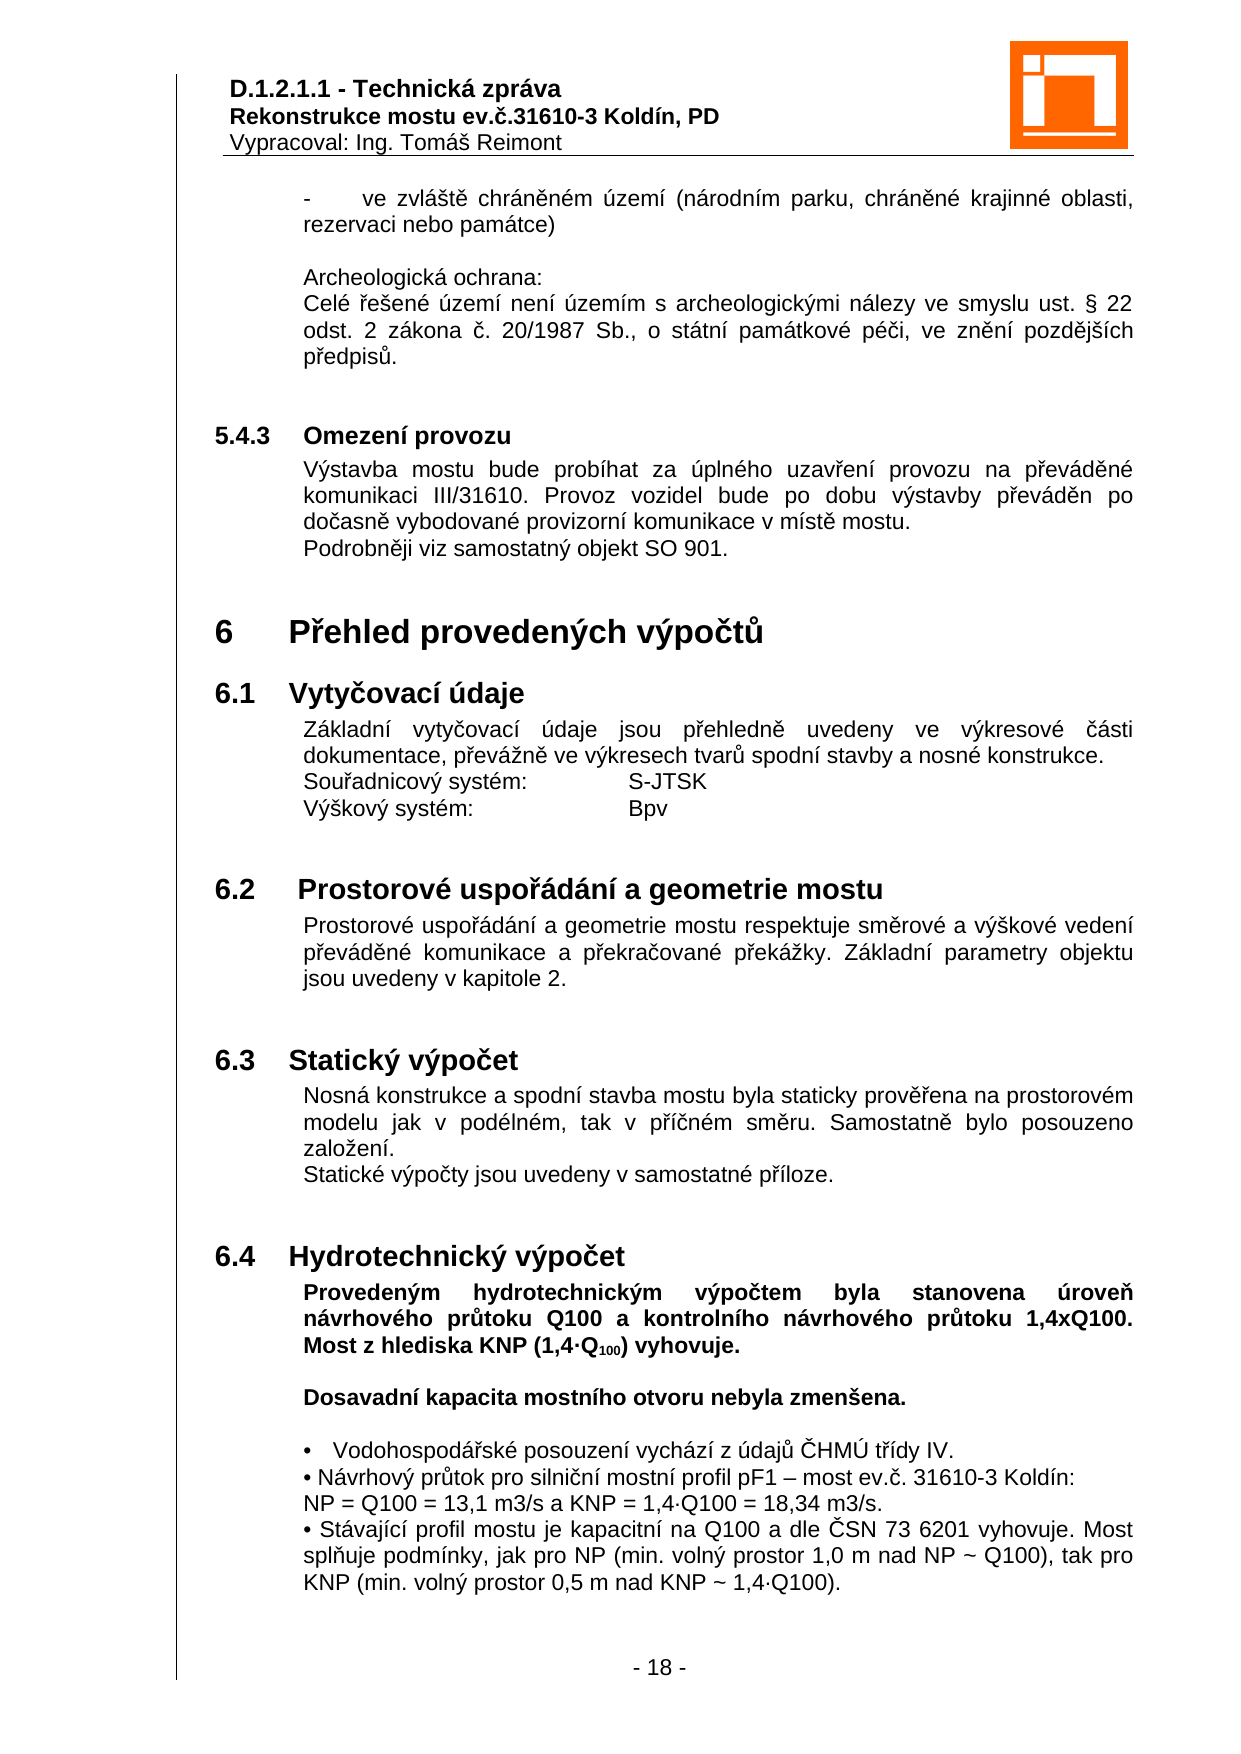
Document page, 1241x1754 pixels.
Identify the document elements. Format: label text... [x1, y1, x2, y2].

text Prostorové uspořádání a geometrie mostu respektuje směrové a výškové vedení převáděné komunikace a překračované překážky. Základní parametry objektu jsou uvedeny v kapitole 2. [303, 912, 1134, 991]
text Základní vytyčovací údaje jsou přehledně uvedeny ve výkresové části dokumentace, převážně ve výkresech tvarů spodní stavby a nosné konstrukce. [303, 716, 1134, 768]
subtitle Přehled provedených výpočtů [214, 612, 1134, 651]
subtitle Vytyčovací údaje [214, 676, 1134, 709]
text Souřadnicový systém: S-JTSK [303, 768, 1134, 795]
text Nosná konstrukce a spodní stavba mostu byla staticky prověřena na prostorovém modelu jak v podélném, tak v příčném směru. Samostatně bylo posouzeno založení. [303, 1082, 1134, 1161]
text • Vodohospodářské posouzení vychází z údajů ČHMÚ třídy IV. [303, 1437, 1134, 1463]
subtitle Statický výpočet [214, 1043, 1134, 1076]
text Celé řešené území není územím s archeologickými nálezy ve smyslu ust. § 22 odst. 2 zákona č. 20/1987 Sb., o státní památkové péči, ve znění pozdějších předpisů. [303, 290, 1134, 369]
subtitle Prostorové uspořádání a geometrie mostu [214, 872, 1134, 906]
text Dosavadní kapacita mostního otvoru nebyla zmenšena. [303, 1384, 1134, 1411]
text Archeologická ochrana: [303, 264, 1134, 290]
text • Stávající profil mostu je kapacitní na Q100 a dle ČSN 73 6201 vyhovuje. Most splňuje podmínky, jak pro NP (min. volný prostor 1,0 m nad NP ~ Q100), tak pro KNP (min. volný prostor 0,5 m nad KNP ~ 1,4·Q100). [303, 1516, 1134, 1595]
picture [1010, 41, 1128, 149]
text NP = Q100 = 13,1 m3/s a KNP = 1,4·Q100 = 18,34 m3/s. [303, 1490, 1134, 1516]
text Provedeným hydrotechnickým výpočtem byla stanovena úroveň návrhového průtoku Q100 a kontrolního návrhového průtoku 1,4xQ100. Most z hlediska KNP (1,4·Q100) vyhovuje. [303, 1279, 1134, 1358]
subtitle Omezení provozu [214, 421, 1134, 449]
text Výstavba mostu bude probíhat za úplného uzavření provozu na převáděné komunikaci III/31610. Provoz vozidel bude po dobu výstavby převáděn po dočasně vybodované provizorní komunikace v místě mostu. [303, 456, 1134, 535]
text - ve zvláště chráněném území (národním parku, chráněné krajinné oblasti, rezervaci nebo památce) [303, 185, 1134, 237]
subtitle Hydrotechnický výpočet [214, 1239, 1134, 1273]
text • Návrhový průtok pro silniční mostní profil pF1 – most ev.č. 31610-3 Koldín: [303, 1463, 1134, 1490]
text Statické výpočty jsou uvedeny v samostatné příloze. [303, 1161, 1134, 1188]
text Podrobněji viz samostatný objekt SO 901. [303, 535, 1134, 561]
text Výškový systém: Bpv [303, 795, 1134, 821]
